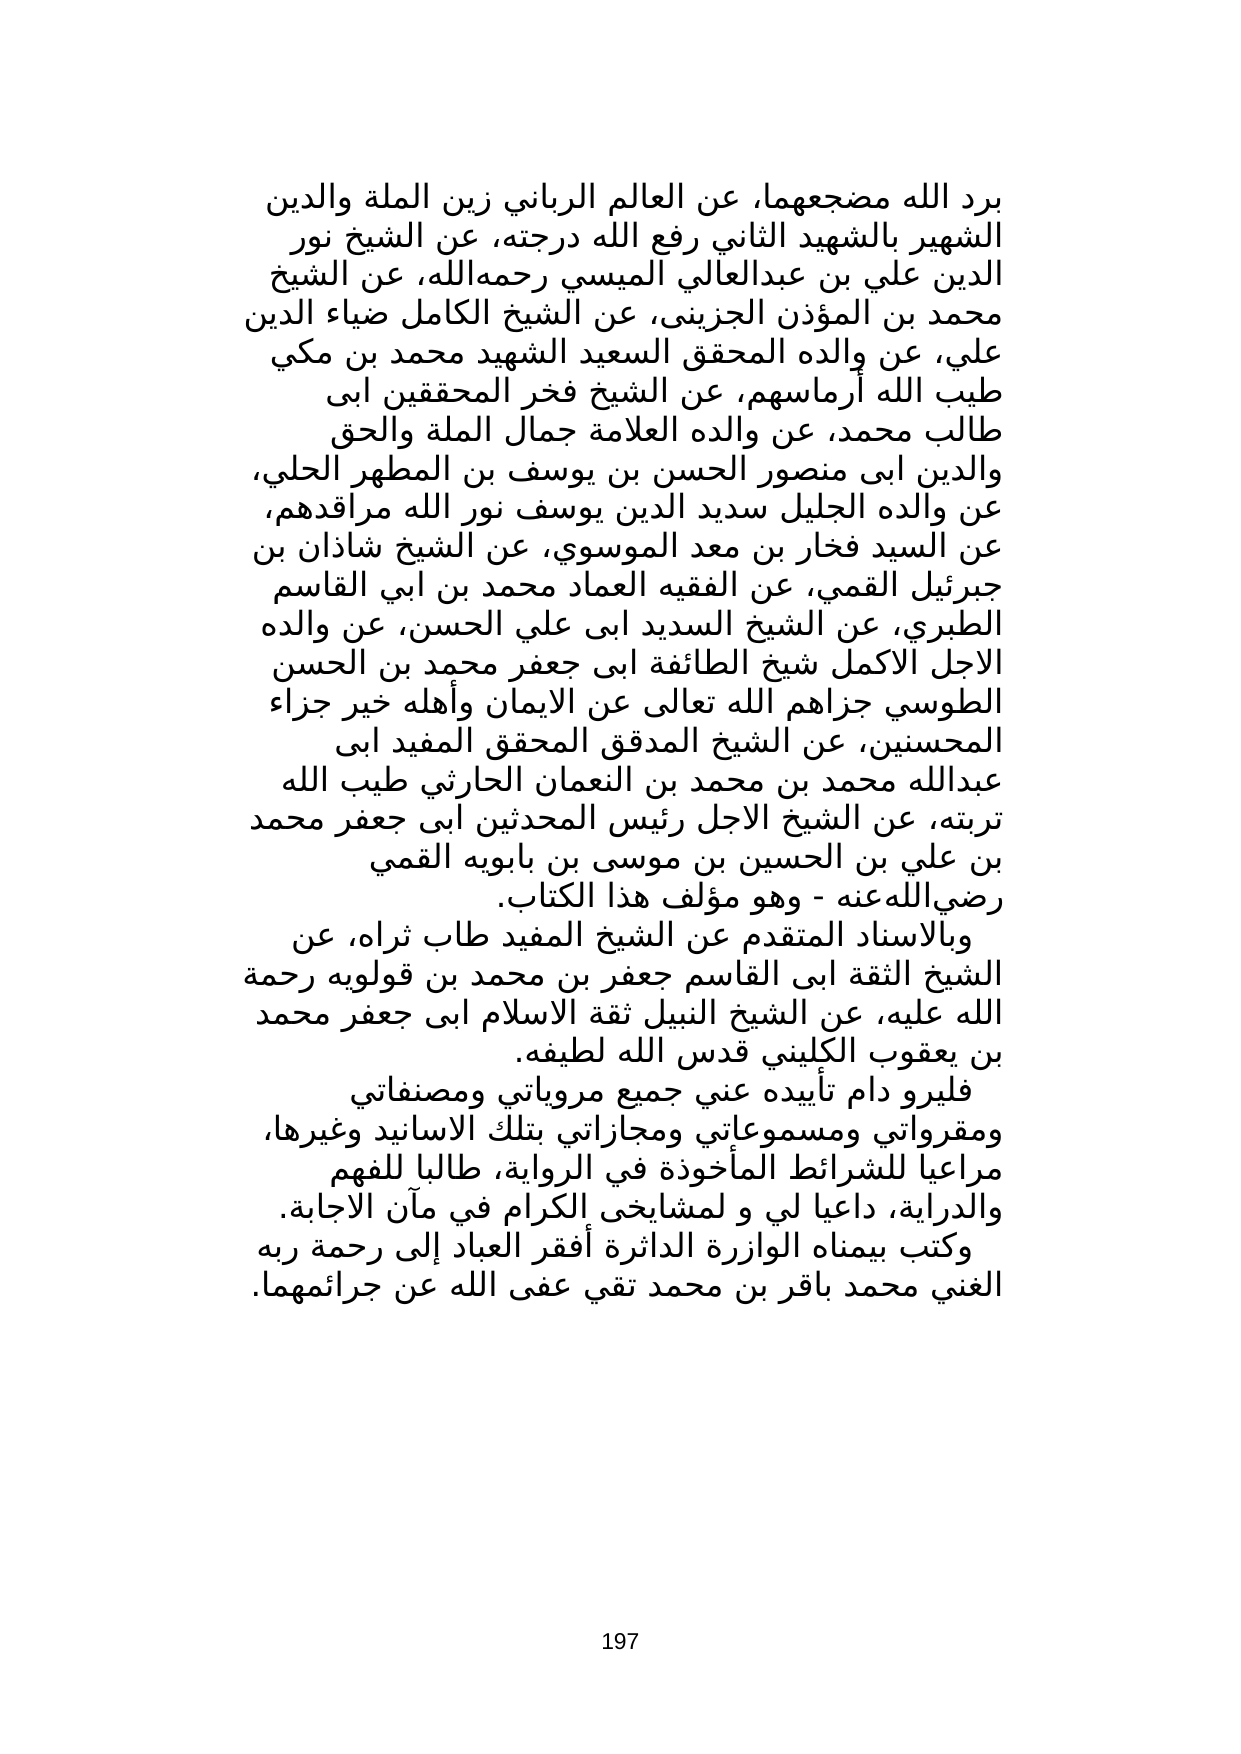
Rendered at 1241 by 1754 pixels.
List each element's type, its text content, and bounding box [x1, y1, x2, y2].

text برد الله مضجعهما، عن العالم الرباني زين الملة والدين الشهير بالشهيد الثاني رفع الله درجته، عن الشيخ نور الدين علي بن عبدالعالي الميسي رحمه‌الله، عن الشيخ محمد بن المؤذن الجزينى، عن الشيخ الكامل ضياء الدين علي، عن والده المحقق السعيد الشهيد محمد بن مكي طيب الله أرماسهم، عن الشيخ فخر المحققين ابى طالب محمد، عن والده العلامة جمال الملة والحق والدين ابى منصور الحسن بن يوسف بن المطهر الحلي، عن والده الجليل سديد الدين يوسف نور الله مراقدهم، عن السيد فخار بن معد الموسوي، عن الشيخ شاذان بن جبرئيل القمي، عن الفقيه العماد محمد بن ابي القاسم الطبري، عن الشيخ السديد ابى علي الحسن، عن والده الاجل الاكمل شيخ الطائفة ابى جعفر محمد بن الحسن الطوسي جزاهم الله تعالى عن الايمان وأهله خير جزاء المحسنين، عن الشيخ المدقق المحقق المفيد ابى عبدالله محمد بن محمد بن النعمان الحارثي طيب الله تربته، عن الشيخ الاجل رئيس المحدثين ابى جعفر محمد بن علي بن الحسين بن موسى بن بابويه القمي رضي‌الله‌عنه - وهو مؤلف هذا الكتاب. [236, 177, 1004, 915]
text فليرو دام تأييده عني جميع مروياتي ومصنفاتي ومقرواتي ومسموعاتي ومجازاتي بتلك الاسانيد وغيرها، مراعيا للشرائط المأخوذة في الرواية، طالبا للفهم والدراية، داعيا لي و لمشايخى الكرام في مآن الاجابة. [236, 1071, 1004, 1226]
text وكتب بيمناه الوازرة الداثرة أفقر العباد إلى رحمة ربه الغني محمد باقر بن محمد تقي عفى الله عن جرائمهما. [236, 1226, 1004, 1304]
text وبالاسناد المتقدم عن الشيخ المفيد طاب ثراه، عن الشيخ الثقة ابى القاسم جعفر بن محمد بن قولويه رحمة الله عليه، عن الشيخ النبيل ثقة الاسلام ابى جعفر محمد بن يعقوب الكليني قدس الله لطيفه. [236, 915, 1004, 1071]
